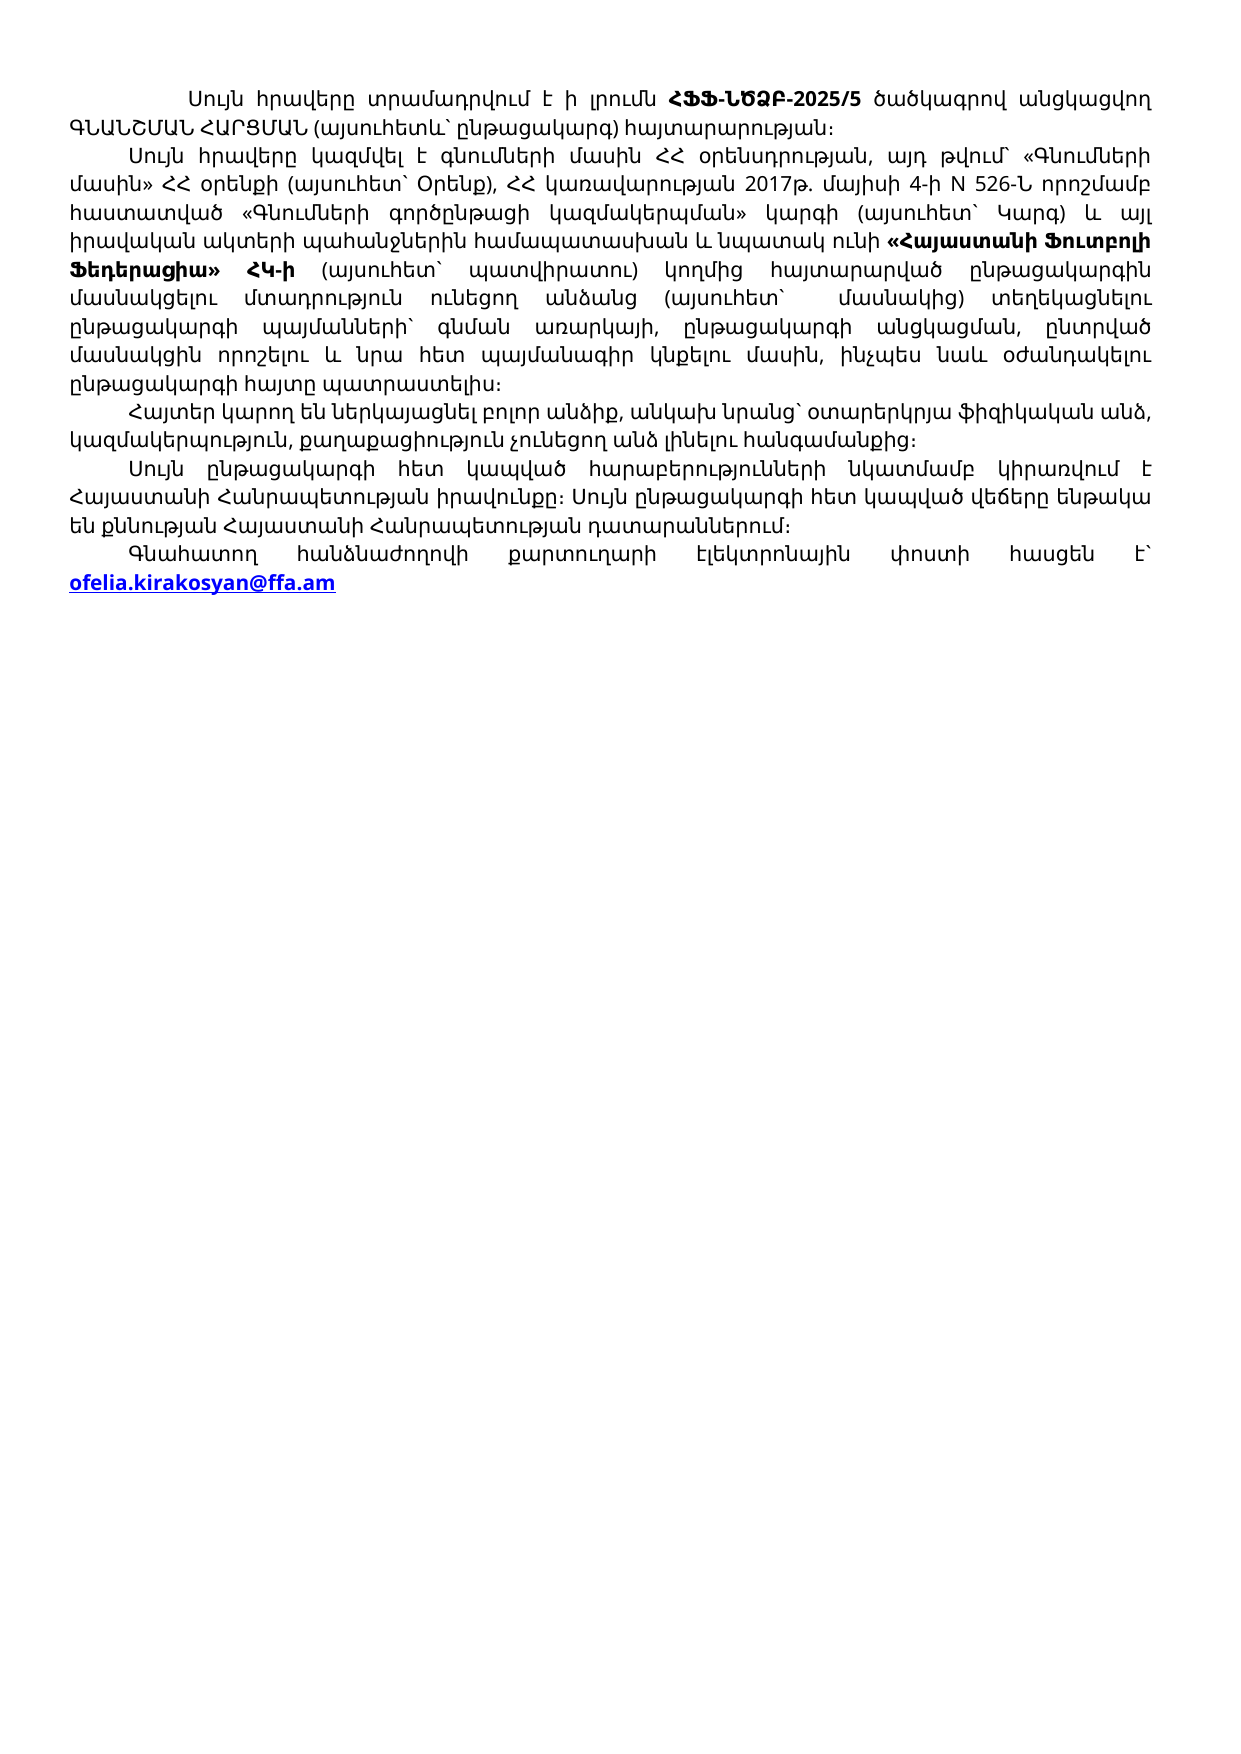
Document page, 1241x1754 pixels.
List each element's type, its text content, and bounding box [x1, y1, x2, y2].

text Սույն հրավերը տրամադրվում է ի լրումն ՀՖՖ-ՆԾՁԲ-2025/5 ծածկագրով անցկացվող ԳՆԱՆՇՄԱՆ ՀԱՐՑՄԱՆ (այսուհետև` ընթացակարգ) հայտարարության։ [69, 84, 1152, 141]
text Գնահատող հանձնաժողովի քարտուղարի էլեկտրոնային փոստի հասցեն է` ofelia.kirakosyan@ffa.am [69, 539, 1152, 596]
text Հայտեր կարող են ներկայացնել բոլոր անձիք, անկախ նրանց` օտարերկրյա ֆիզիկական անձ, կազմակերպություն, քաղաքացիություն չունեցող անձ լինելու հանգամանքից։ [69, 397, 1152, 454]
text Սույն հրավերը կազմվել է գնումների մասին ՀՀ օրենսդրության, այդ թվում` «Գնումների մասին» ՀՀ օրենքի (այսուհետ` Օրենք), ՀՀ կառավարության 2017թ. մայիսի 4-ի N 526-Ն որոշմամբ հաստատված «Գնումների գործընթացի կազմակերպման» կարգի (այսուհետ` Կարգ) և այլ իրավական ակտերի պահանջներին համապատասխան և նպատակ ունի «Հայաստանի Ֆուտբոլի Ֆեդերացիա» ՀԿ-ի (այսուհետ` պատվիրատու) կողմից հայտարարված ընթացակարգին մասնակցելու մտադրություն ունեցող անձանց (այսուհետ` մասնակից) տեղեկացնելու ընթացակարգի պայմանների` գնման առարկայի, ընթացակարգի անցկացման, ընտրված մասնակցին որոշելու և նրա հետ պայմանագիր կնքելու մասին, ինչպես նաև օժանդակելու ընթացակարգի հայտը պատրաստելիս։ [69, 141, 1152, 397]
text Սույն ընթացակարգի հետ կապված հարաբերությունների նկատմամբ կիրառվում է Հայաստանի Հանրապետության իրավունքը։ Սույն ընթացակարգի հետ կապված վեճերը ենթակա են քննության Հայաստանի Հանրապետության դատարաններում։ [69, 454, 1152, 539]
